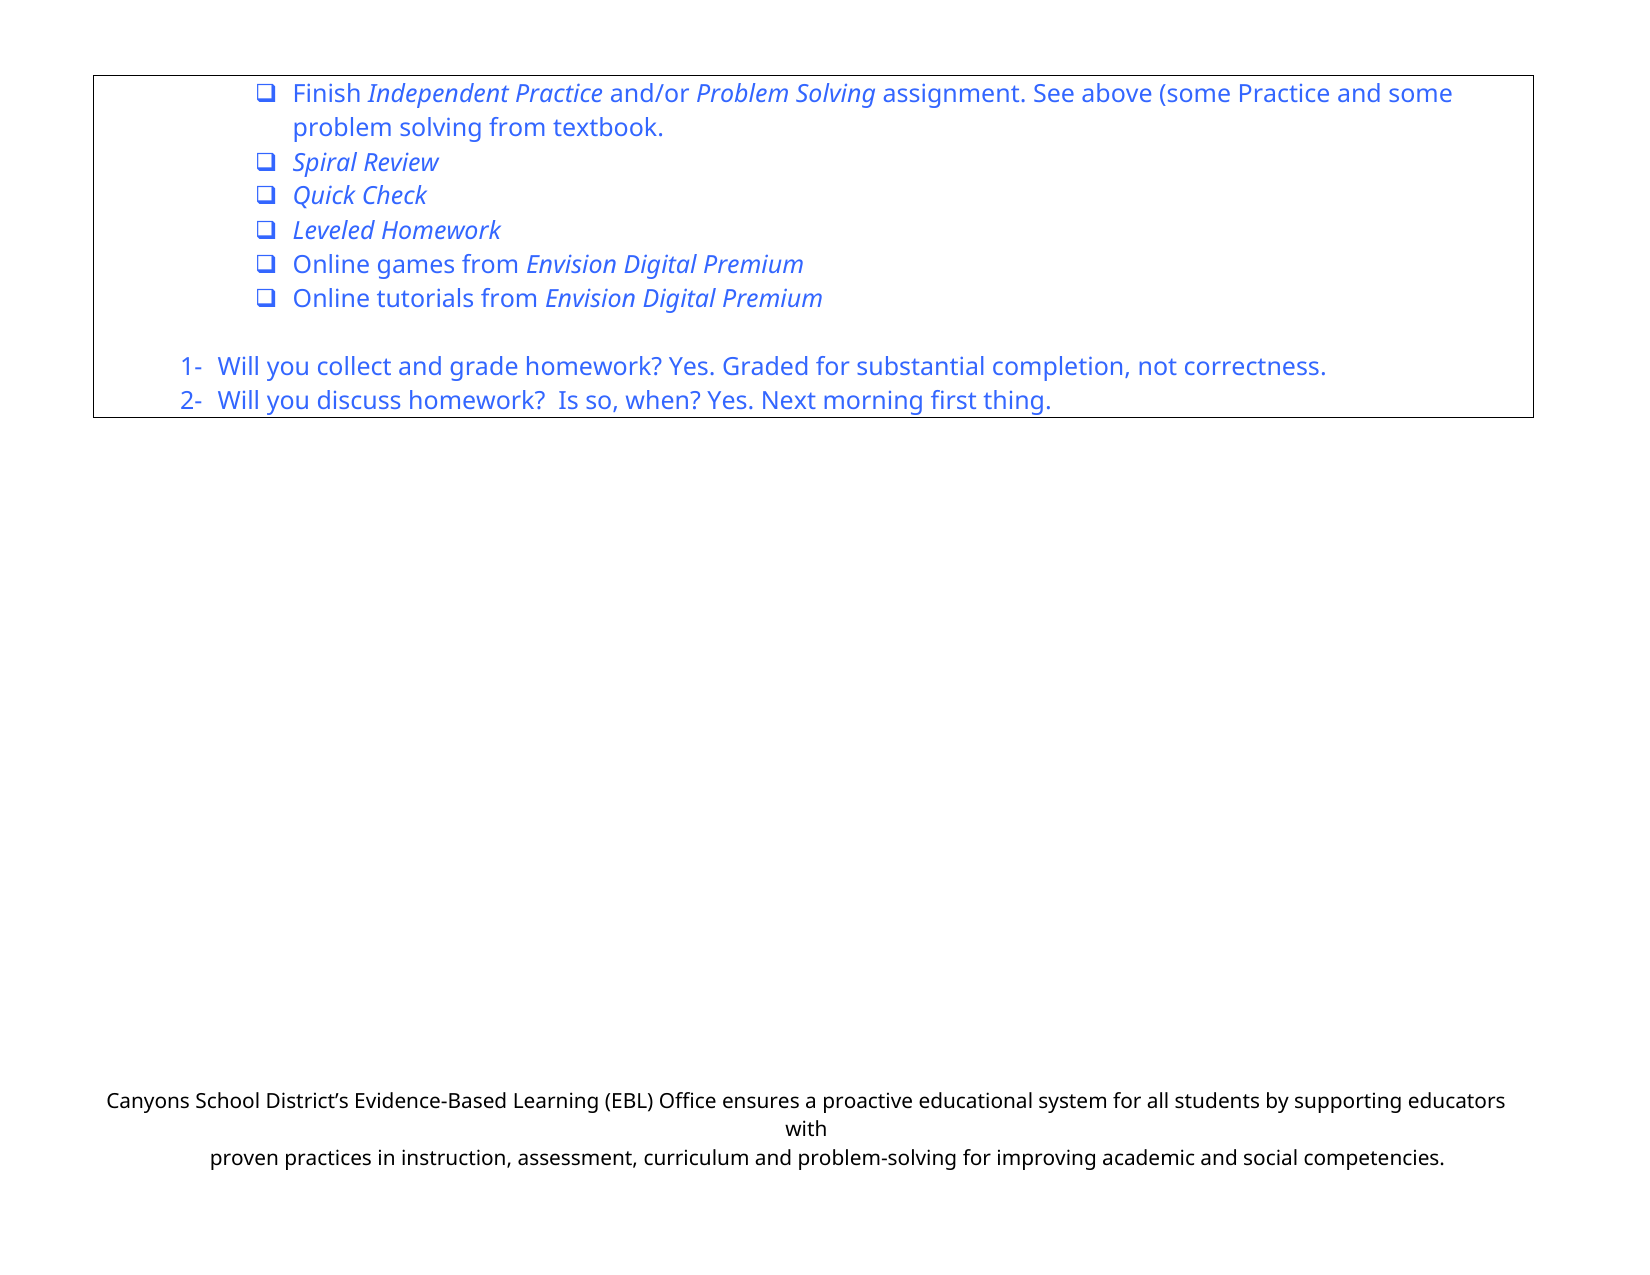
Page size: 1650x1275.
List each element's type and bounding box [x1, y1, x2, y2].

table_cell [94, 76, 1533, 417]
